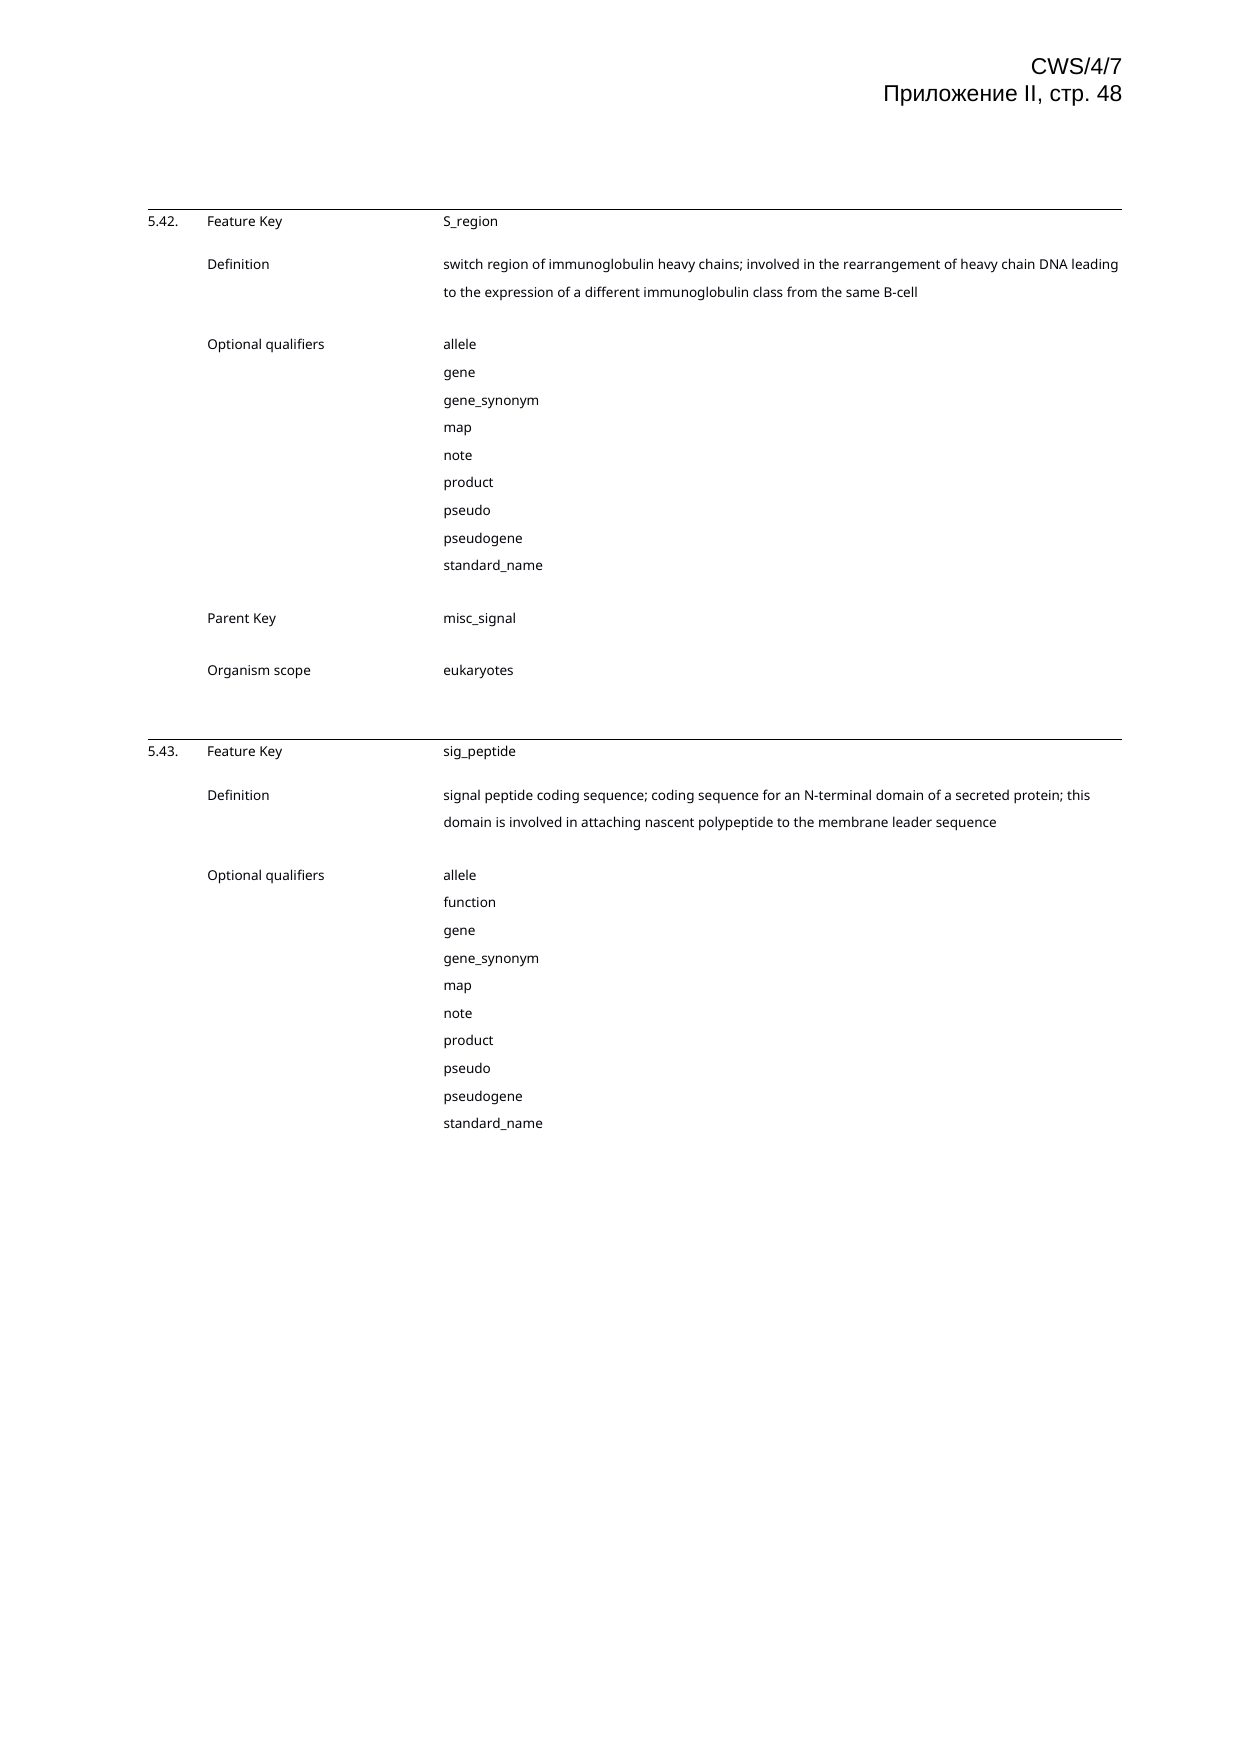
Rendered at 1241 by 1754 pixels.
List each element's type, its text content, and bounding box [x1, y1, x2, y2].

text note [443, 1004, 1122, 1022]
list 5.43. Feature Key sig_peptide [148, 740, 1122, 761]
text gene [443, 363, 1122, 381]
text product [443, 1031, 1122, 1050]
list 5.42. Feature Key S_region [148, 210, 1122, 230]
text pseudo [443, 1059, 1122, 1077]
text Parent Key misc_signal [207, 609, 1122, 627]
text Definition switch region of immunoglobulin heavy chains; involved in the rearrangement of heavy chain DNA leading to the expression of a different immunoglobulin class from the same B-cell [207, 255, 1122, 301]
text product [443, 473, 1122, 492]
text standard_name [443, 1114, 1122, 1133]
text note [443, 446, 1122, 464]
text pseudogene [443, 1087, 1122, 1105]
text gene [443, 921, 1122, 939]
text Optional qualifiers allele [207, 866, 1122, 884]
text function [443, 893, 1122, 912]
text Optional qualifiers allele [207, 335, 1122, 354]
text standard_name [443, 556, 1122, 574]
text gene_synonym [443, 391, 1122, 409]
text pseudo [443, 501, 1122, 519]
text Organism scope eukaryotes [207, 661, 1122, 680]
text map [443, 976, 1122, 994]
text pseudogene [443, 528, 1122, 547]
text gene_synonym [443, 948, 1122, 967]
text map [443, 418, 1122, 437]
text Definition signal peptide coding sequence; coding sequence for an N-terminal domain of a secreted protein; this domain is involved in attaching nascent polypeptide to the membrane leader sequence [207, 786, 1122, 832]
